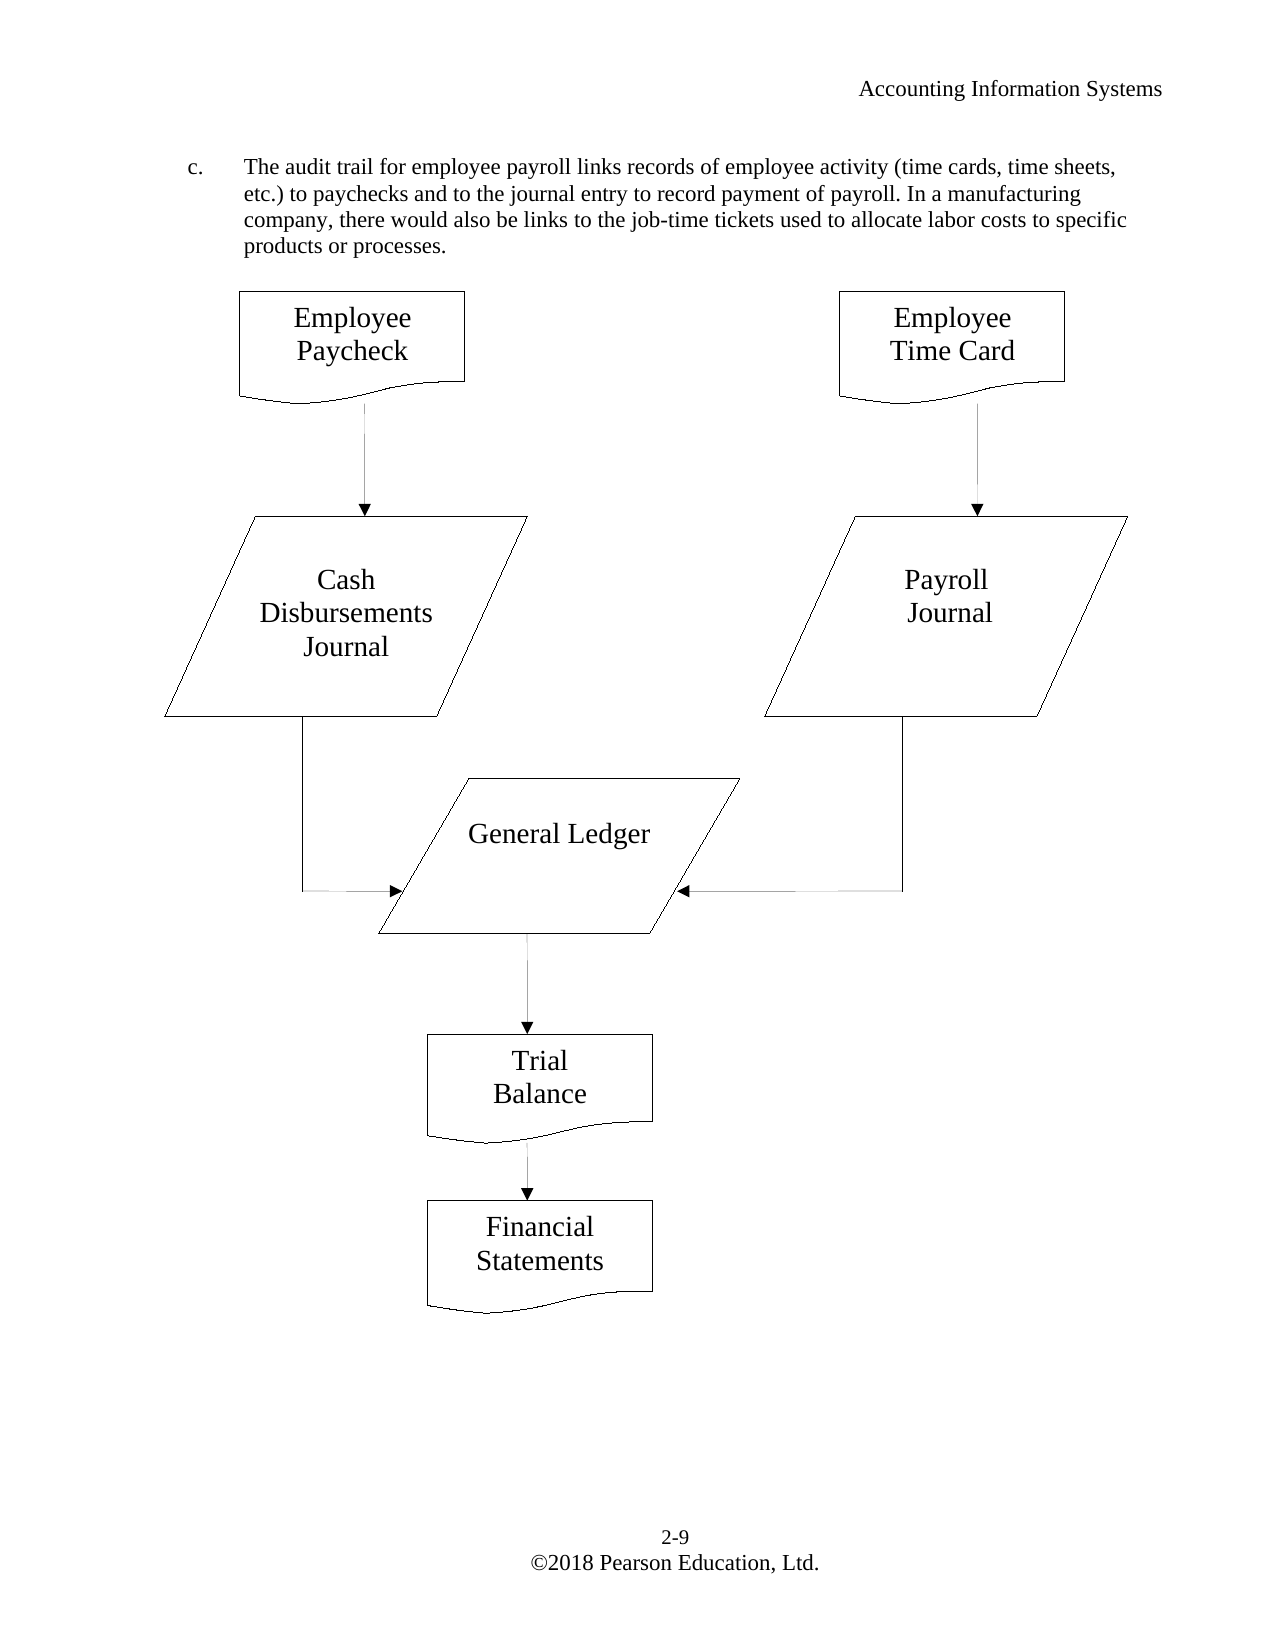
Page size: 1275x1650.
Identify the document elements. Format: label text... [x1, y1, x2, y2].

text c. The audit trail for employee payroll links records of employee activity (time cards, time sheets, etc.) to paychecks and to the journal entry to record payment of payroll. In a manufacturing company, there would also be links to the job-time tickets used to allocate labor costs to specific products or processes. [187, 153, 1162, 259]
